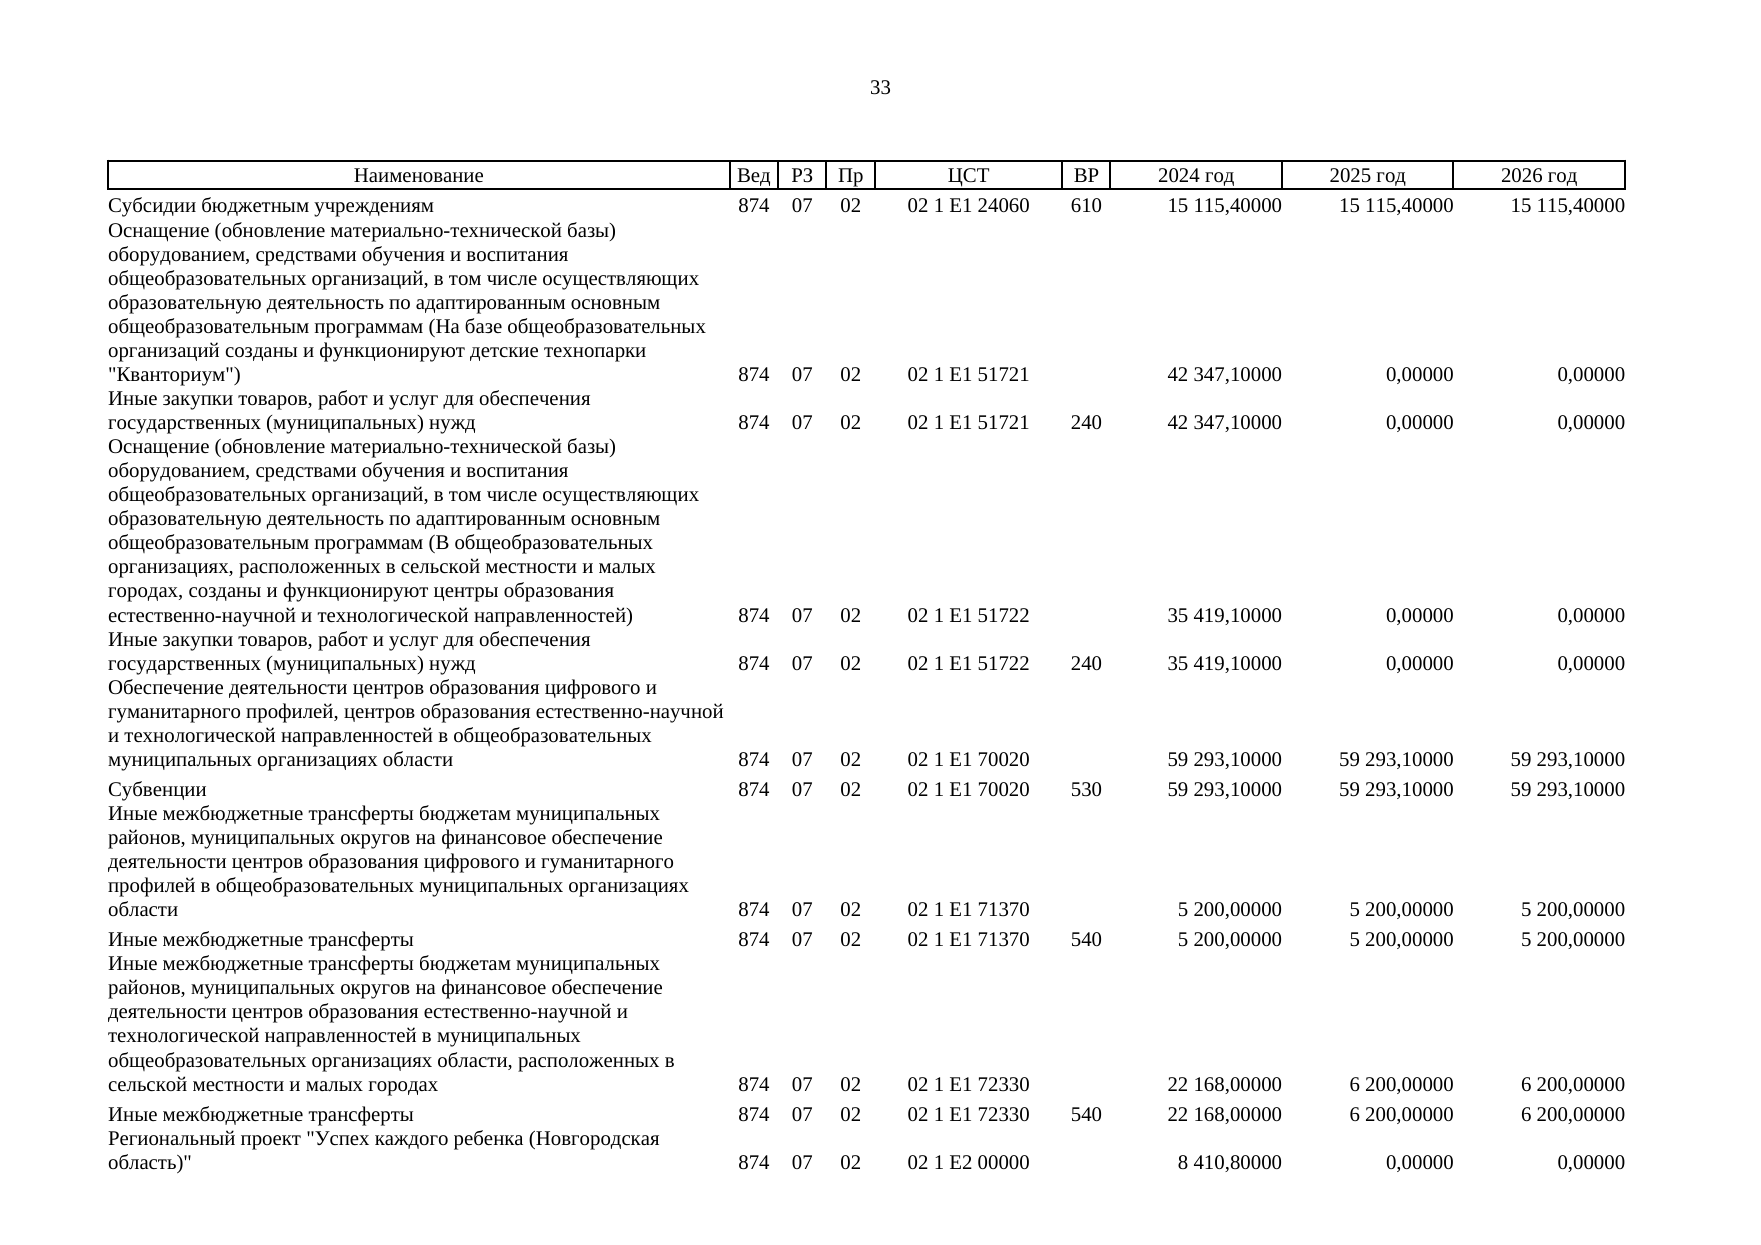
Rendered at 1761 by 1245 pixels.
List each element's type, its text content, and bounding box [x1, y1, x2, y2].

table_header РЗ [779, 162, 825, 187]
table_header 2024 год [1111, 162, 1281, 187]
table_header Пр [827, 162, 874, 187]
table_header 2026 год [1454, 162, 1624, 187]
table_header ЦСТ [876, 162, 1061, 187]
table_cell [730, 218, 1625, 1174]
table_header ВР [1063, 162, 1109, 187]
table_header 2025 год [1283, 162, 1452, 187]
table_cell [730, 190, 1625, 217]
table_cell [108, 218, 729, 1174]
table_header Наименование [109, 162, 729, 187]
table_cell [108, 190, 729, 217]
table_header Вед [731, 162, 777, 187]
